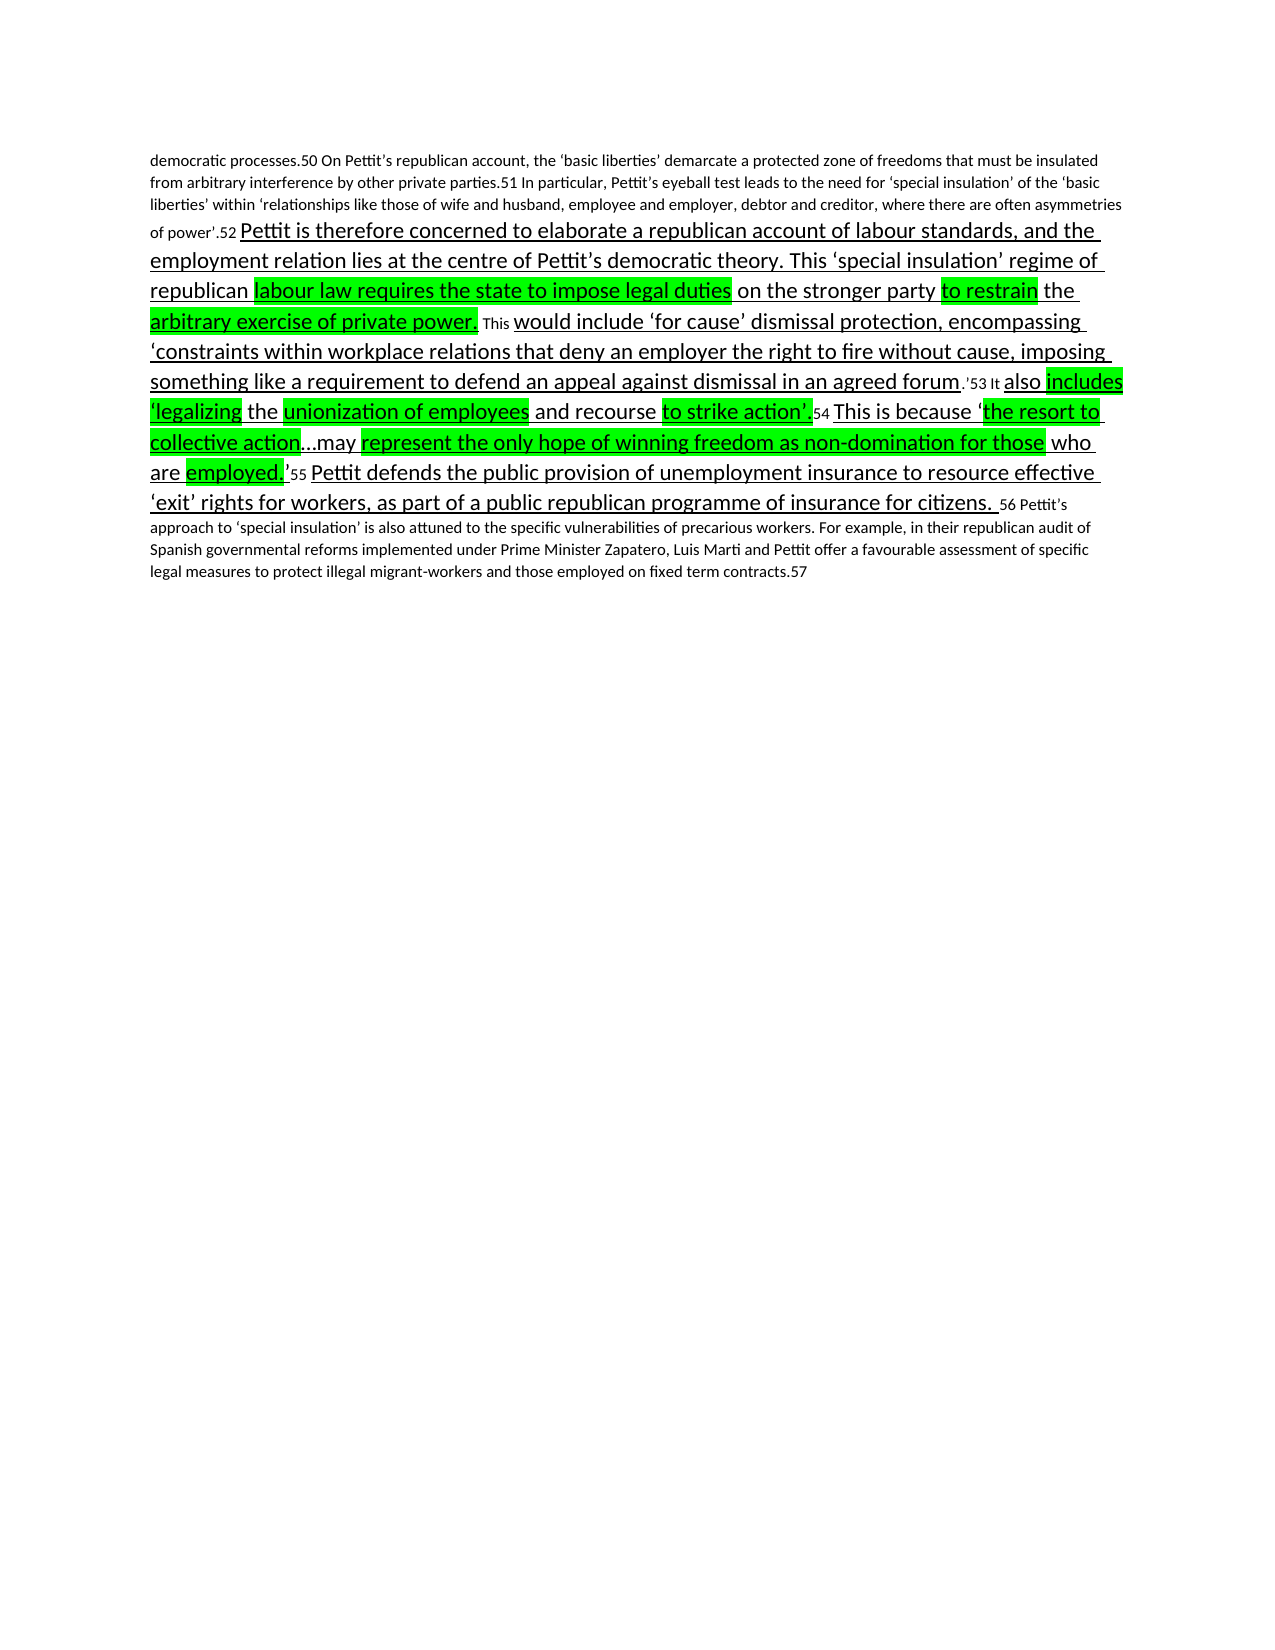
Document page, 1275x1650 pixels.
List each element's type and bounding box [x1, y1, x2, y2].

text [150, 150, 1125, 582]
